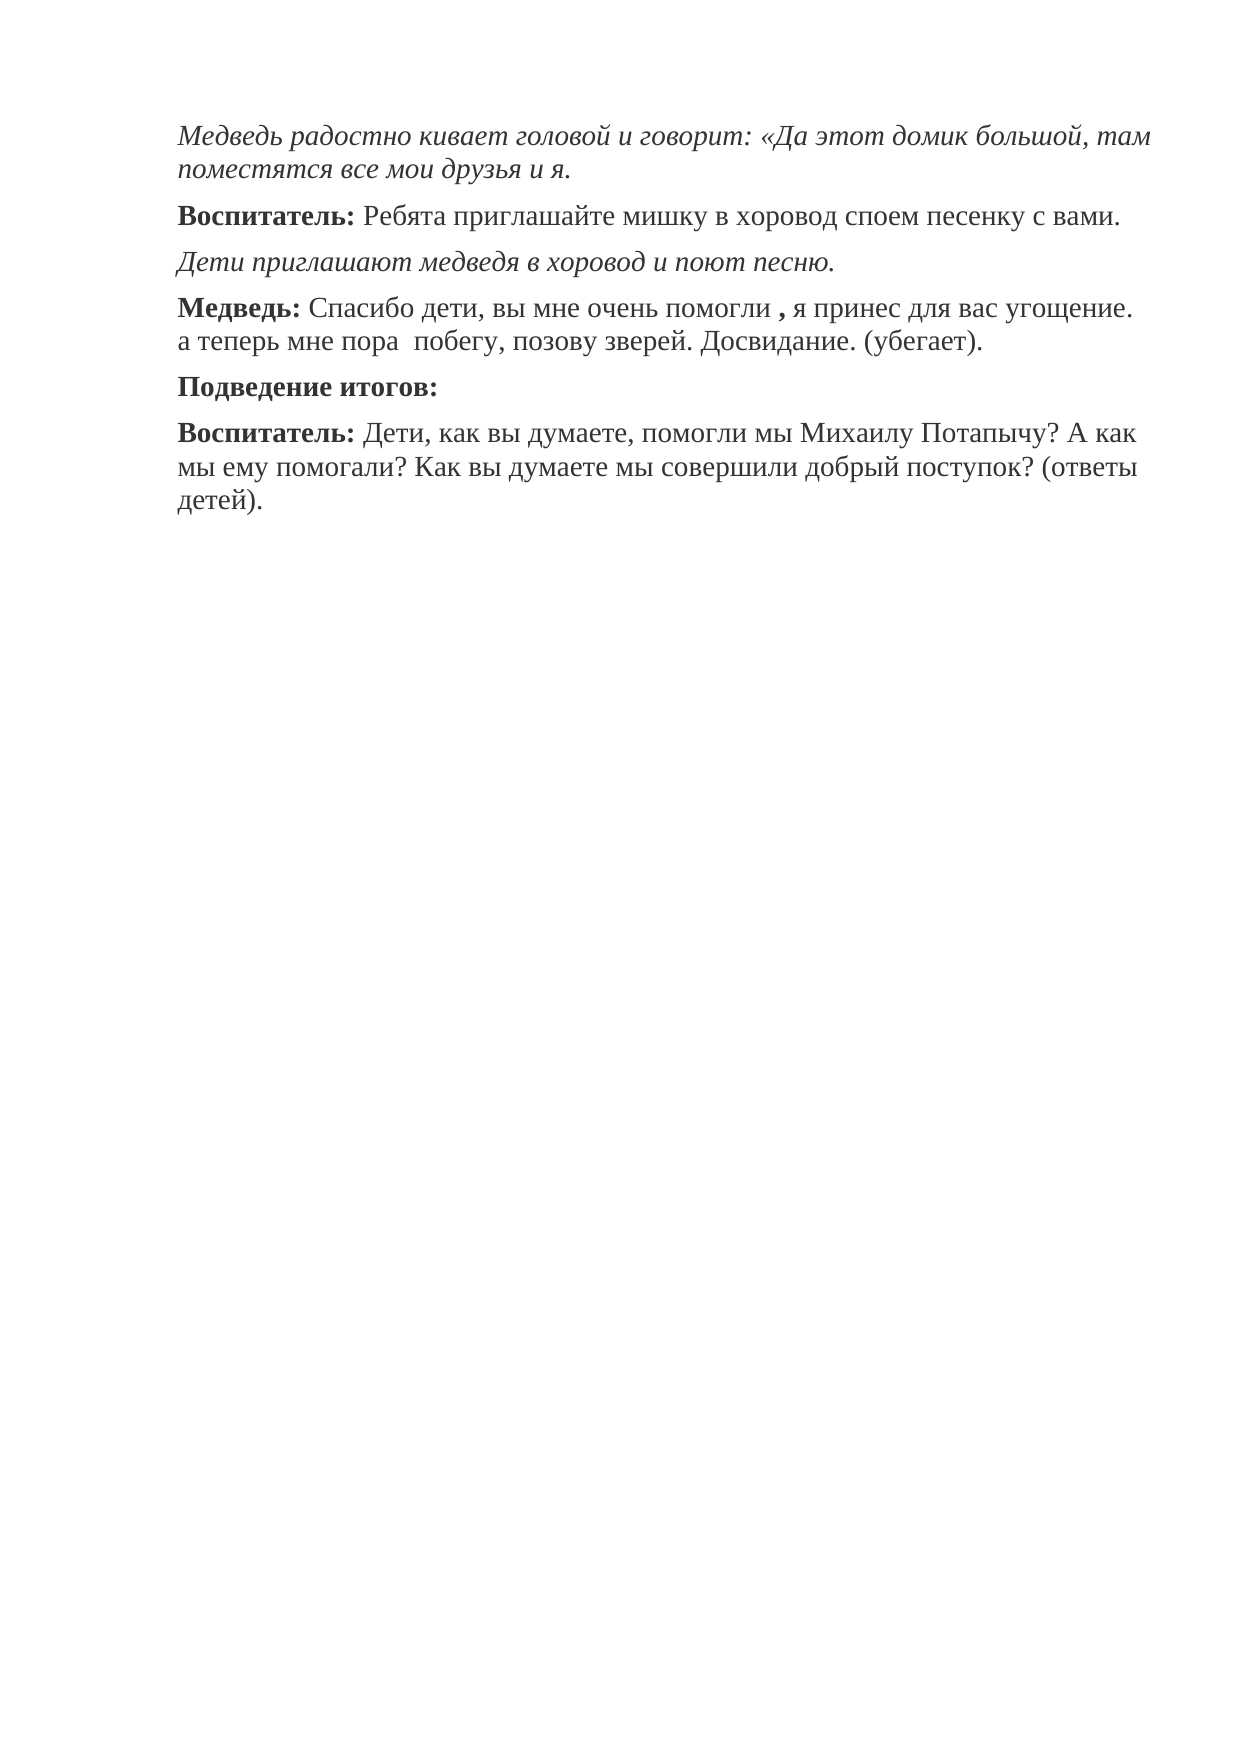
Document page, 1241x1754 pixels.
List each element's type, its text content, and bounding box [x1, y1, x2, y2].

text Подведение итогов: [177, 369, 1152, 403]
text Медведь радостно кивает головой и говорит: «Да этот домик большой, там поместятся все мои друзья и я. [177, 118, 1152, 185]
text Медведь: Спасибо дети, вы мне очень помогли , я принес для вас угощение. а теперь мне пора побегу, позову зверей. Досвидание. (убегает). [177, 290, 1152, 357]
text Дети приглашают медведя в хоровод и поют песню. [177, 244, 1152, 277]
text Воспитатель: Ребята приглашайте мишку в хоровод споем песенку с вами. [177, 198, 1152, 231]
text Воспитатель: Дети, как вы думаете, помогли мы Михаилу Потапычу? А как мы ему помогали? Как вы думаете мы совершили добрый поступок? (ответы детей). [177, 415, 1152, 516]
